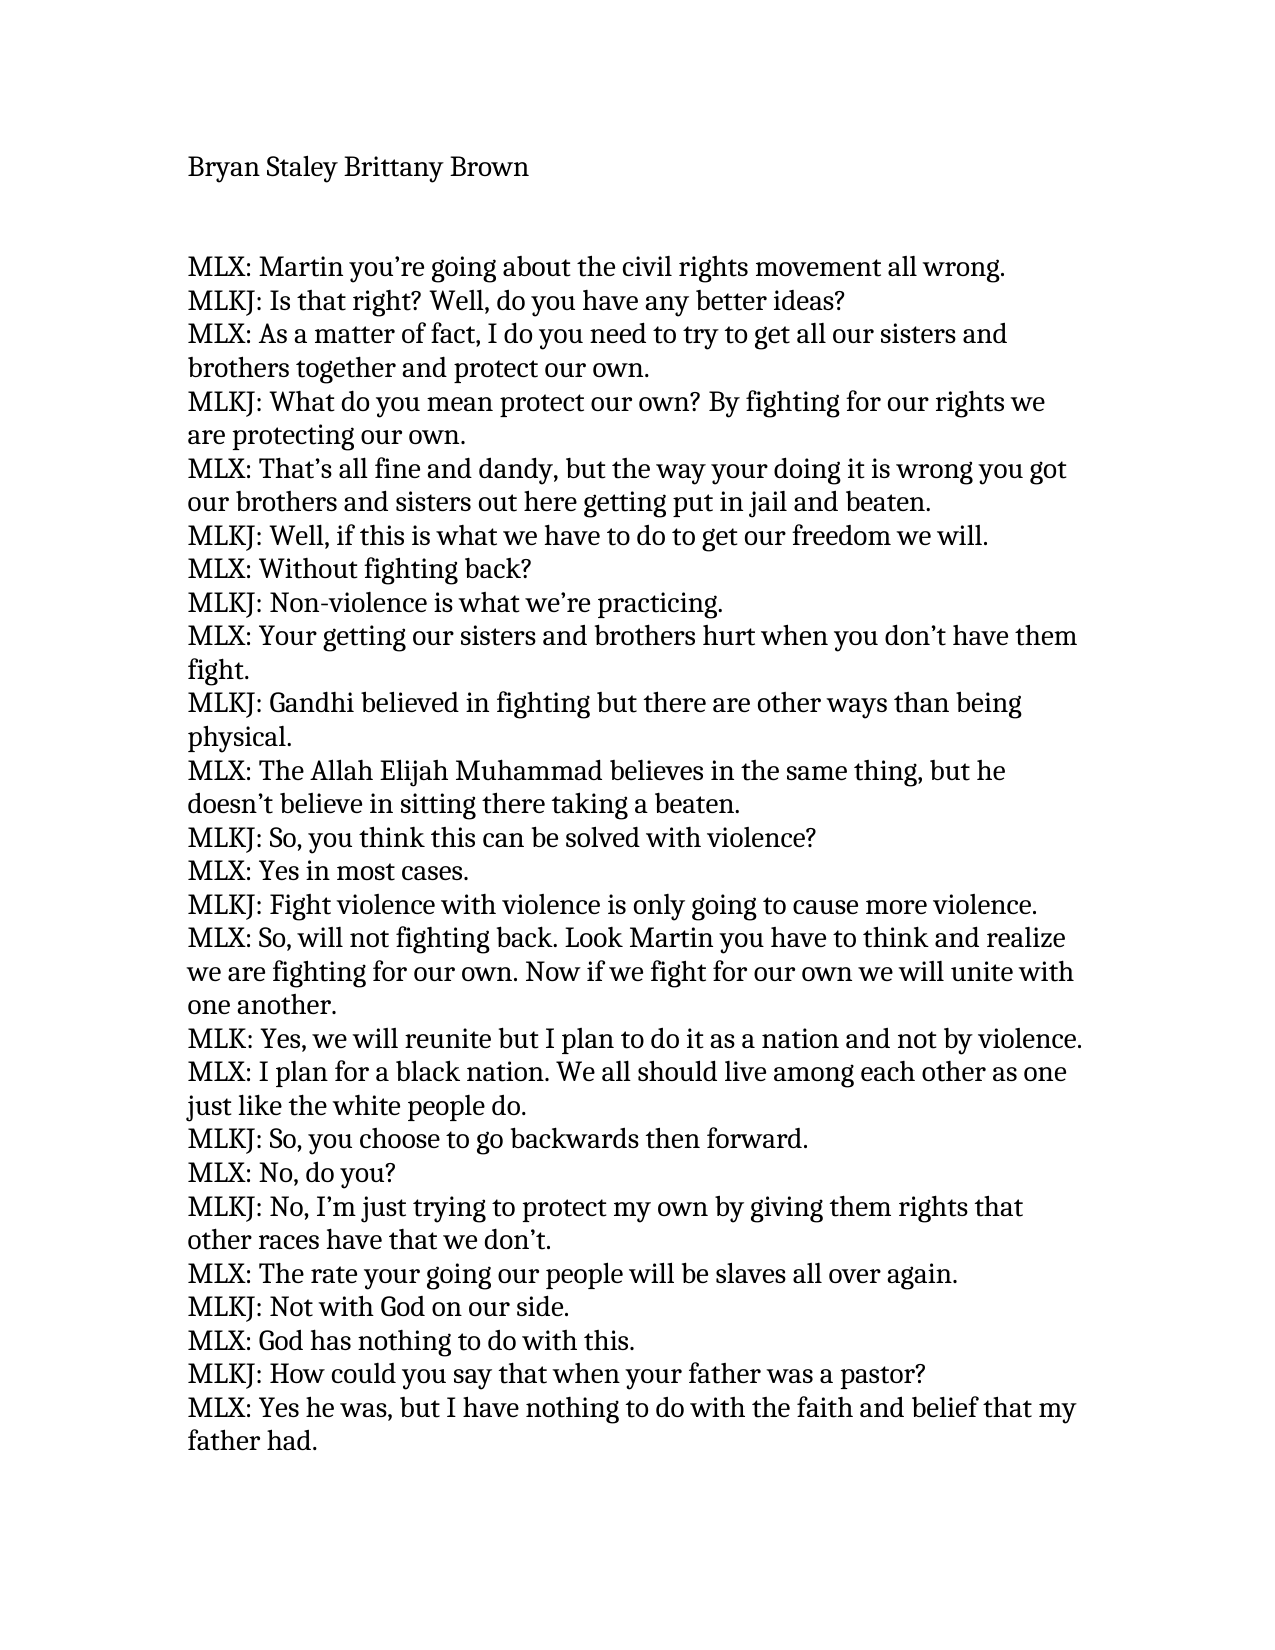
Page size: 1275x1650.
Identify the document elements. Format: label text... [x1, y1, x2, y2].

text MLX: Your getting our sisters and brothers hurt when you don’t have them fight. [187, 619, 1087, 687]
text MLKJ: So, you choose to go backwards then forward. [187, 1123, 1087, 1156]
text MLX: Martin you’re going about the civil rights movement all wrong. [187, 251, 1087, 284]
text MLX: Yes in most cases. [187, 854, 1087, 888]
text MLKJ: So, you think this can be solved with violence? [187, 821, 1087, 854]
text MLKJ: How could you say that when your father was a pastor? [187, 1357, 1087, 1391]
text MLX: The Allah Elijah Muhammad believes in the same thing, but he doesn’t believe in sitting there taking a beaten. [187, 754, 1087, 821]
text MLX: God has nothing to do with this. [187, 1324, 1087, 1357]
text MLKJ: Not with God on our side. [187, 1290, 1087, 1324]
text MLX: The rate your going our people will be slaves all over again. [187, 1257, 1087, 1290]
text MLKJ: No, I’m just trying to protect my own by giving them rights that other races have that we don’t. [187, 1190, 1087, 1257]
text MLX: No, do you? [187, 1156, 1087, 1190]
text MLKJ: Is that right? Well, do you have any better ideas? [187, 284, 1087, 318]
text MLKJ: Gandhi believed in fighting but there are other ways than being physical. [187, 687, 1087, 754]
text MLKJ: What do you mean protect our own? By fighting for our rights we are protecting our own. [187, 385, 1087, 452]
text MLX: So, will not fighting back. Look Martin you have to think and realize we are fighting for our own. Now if we fight for our own we will unite with one another. [187, 921, 1087, 1022]
text MLX: I plan for a black nation. We all should live among each other as one just like the white people do. [187, 1056, 1087, 1123]
text MLKJ: Fight violence with violence is only going to cause more violence. [187, 888, 1087, 921]
text MLX: That’s all fine and dandy, but the way your doing it is wrong you got our brothers and sisters out here getting put in jail and beaten. [187, 452, 1087, 519]
text MLX: Yes he was, but I have nothing to do with the faith and belief that my father had. [187, 1391, 1087, 1458]
text MLK: Yes, we will reunite but I plan to do it as a nation and not by violence. [187, 1022, 1087, 1056]
text MLX: As a matter of fact, I do you need to try to get all our sisters and brothers together and protect our own. [187, 318, 1087, 385]
text MLKJ: Non-violence is what we’re practicing. [187, 586, 1087, 619]
text MLX: Without fighting back? [187, 552, 1087, 586]
text MLKJ: Well, if this is what we have to do to get our freedom we will. [187, 519, 1087, 552]
text Bryan Staley Brittany Brown [187, 150, 1087, 183]
